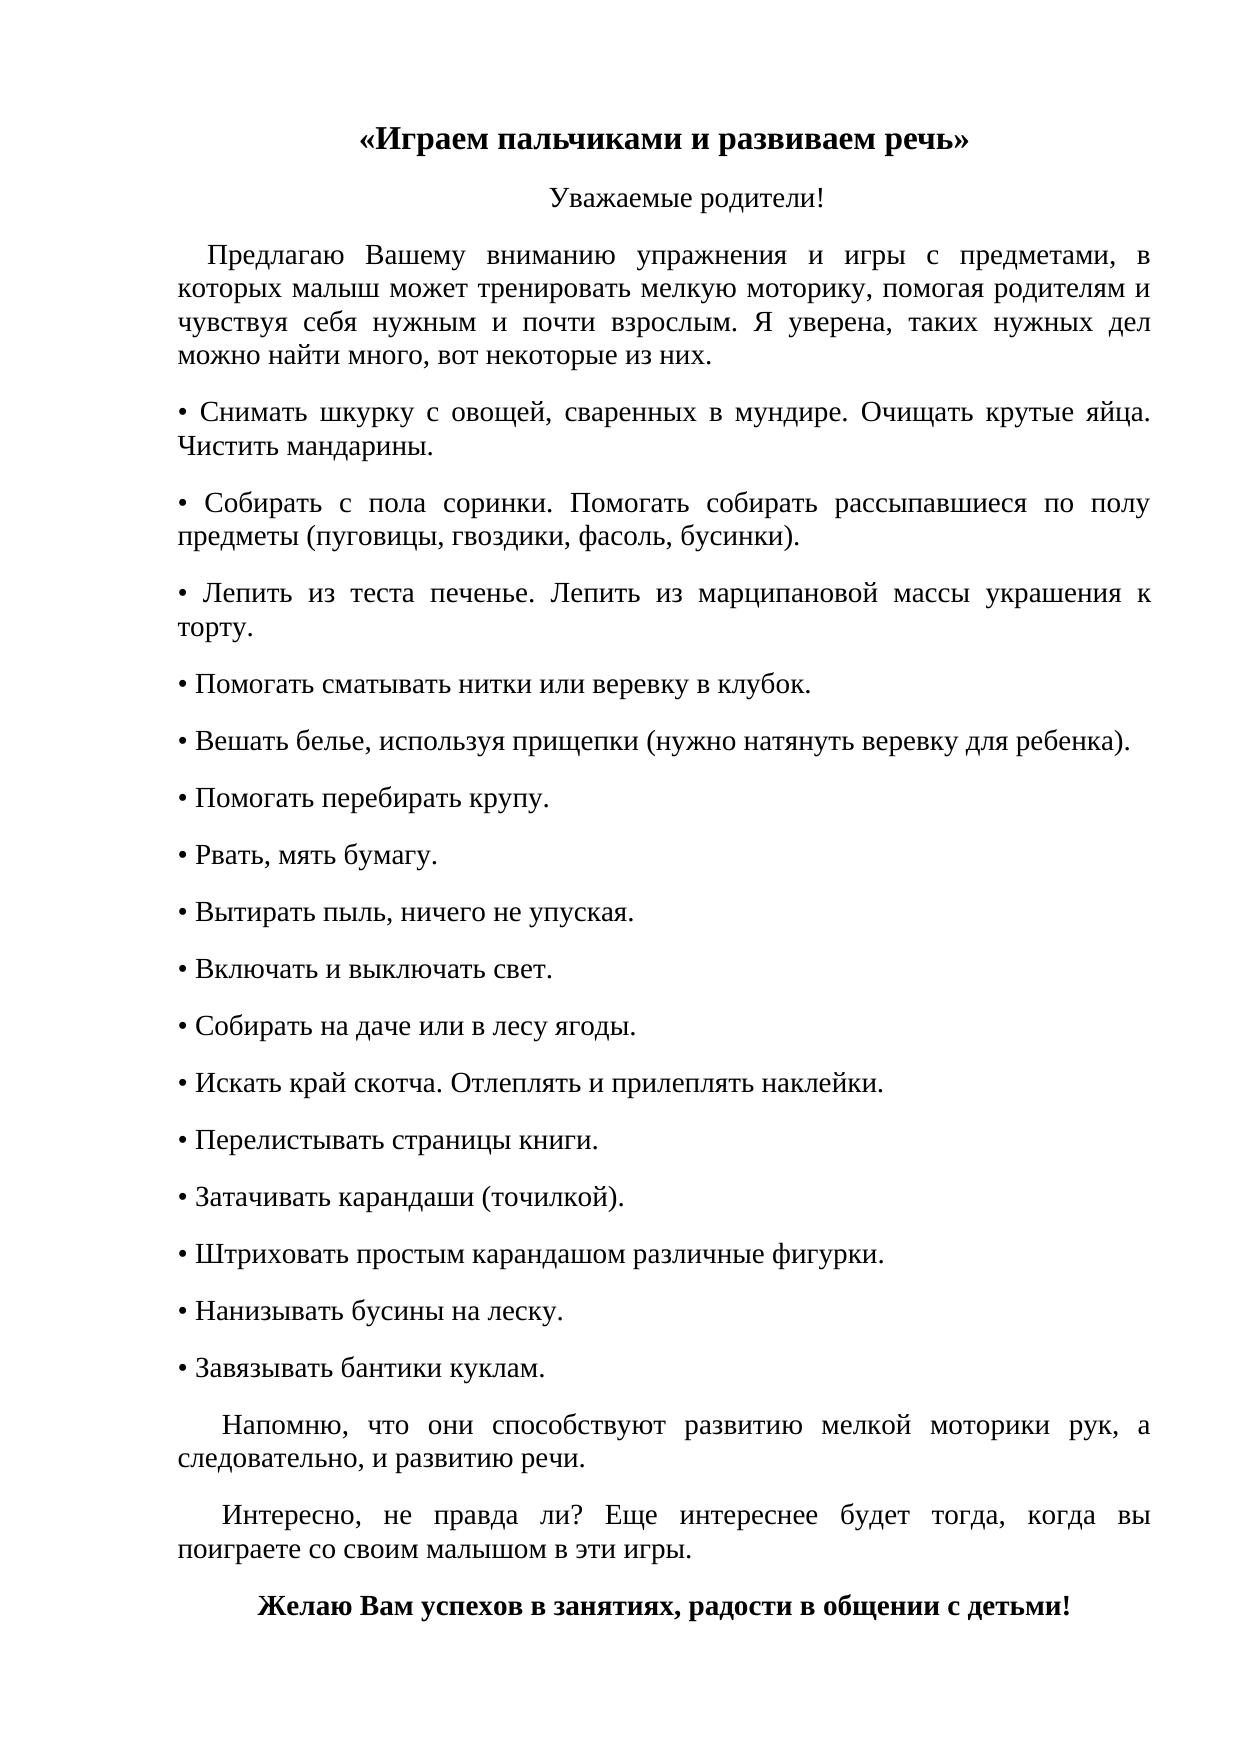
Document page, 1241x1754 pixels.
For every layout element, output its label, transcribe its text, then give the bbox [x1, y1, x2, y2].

text • Затачивать карандаши (точилкой). [177, 1179, 1152, 1212]
text • Собирать на даче или в лесу ягоды. [177, 1008, 1152, 1041]
text • Помогать перебирать крупу. [177, 780, 1152, 813]
text Желаю Вам успехов в занятиях, радости в общении с детьми! [177, 1588, 1152, 1621]
text Интересно, не правда ли? Еще интереснее будет тогда, когда вы поиграете со своим малышом в эти игры. [177, 1497, 1152, 1564]
text • Включать и выключать свет. [177, 951, 1152, 984]
text • Лепить из теста печенье. Лепить из марципановой массы украшения к торту. [177, 576, 1152, 643]
text • Искать край скотча. Отлеплять и прилеплять наклейки. [177, 1065, 1152, 1098]
text • Штриховать простым карандашом различные фигурки. [177, 1236, 1152, 1269]
subtitle «Играем пальчиками и развиваем речь» [177, 118, 1152, 156]
text • Помогать сматывать нитки или веревку в клубок. [177, 666, 1152, 699]
text • Завязывать бантики куклам. [177, 1350, 1152, 1383]
text • Снимать шкурку с овощей, сваренных в мундире. Очищать крутые яйца. Чистить мандарины. [177, 394, 1152, 462]
text Напомню, что они способствуют развитию мелкой моторики рук, а следовательно, и развитию речи. [177, 1407, 1152, 1474]
text • Вешать белье, используя прищепки (нужно натянуть веревку для ребенка). [177, 723, 1152, 757]
text • Рвать, мять бумагу. [177, 837, 1152, 871]
text Уважаемые родители! [177, 180, 1152, 213]
text • Собирать с пола соринки. Помогать собирать рассыпавшиеся по полу предметы (пуговицы, гвоздики, фасоль, бусинки). [177, 485, 1152, 552]
text • Перелистывать страницы книги. [177, 1122, 1152, 1155]
text • Вытирать пыль, ничего не упуская. [177, 894, 1152, 927]
text Предлагаю Вашему вниманию упражнения и игры с предметами, в которых малыш может тренировать мелкую моторику, помогая родителям и чувствуя себя нужным и почти взрослым. Я уверена, таких нужных дел можно найти много, вот некоторые из них. [177, 237, 1152, 371]
text • Нанизывать бусины на леску. [177, 1293, 1152, 1326]
